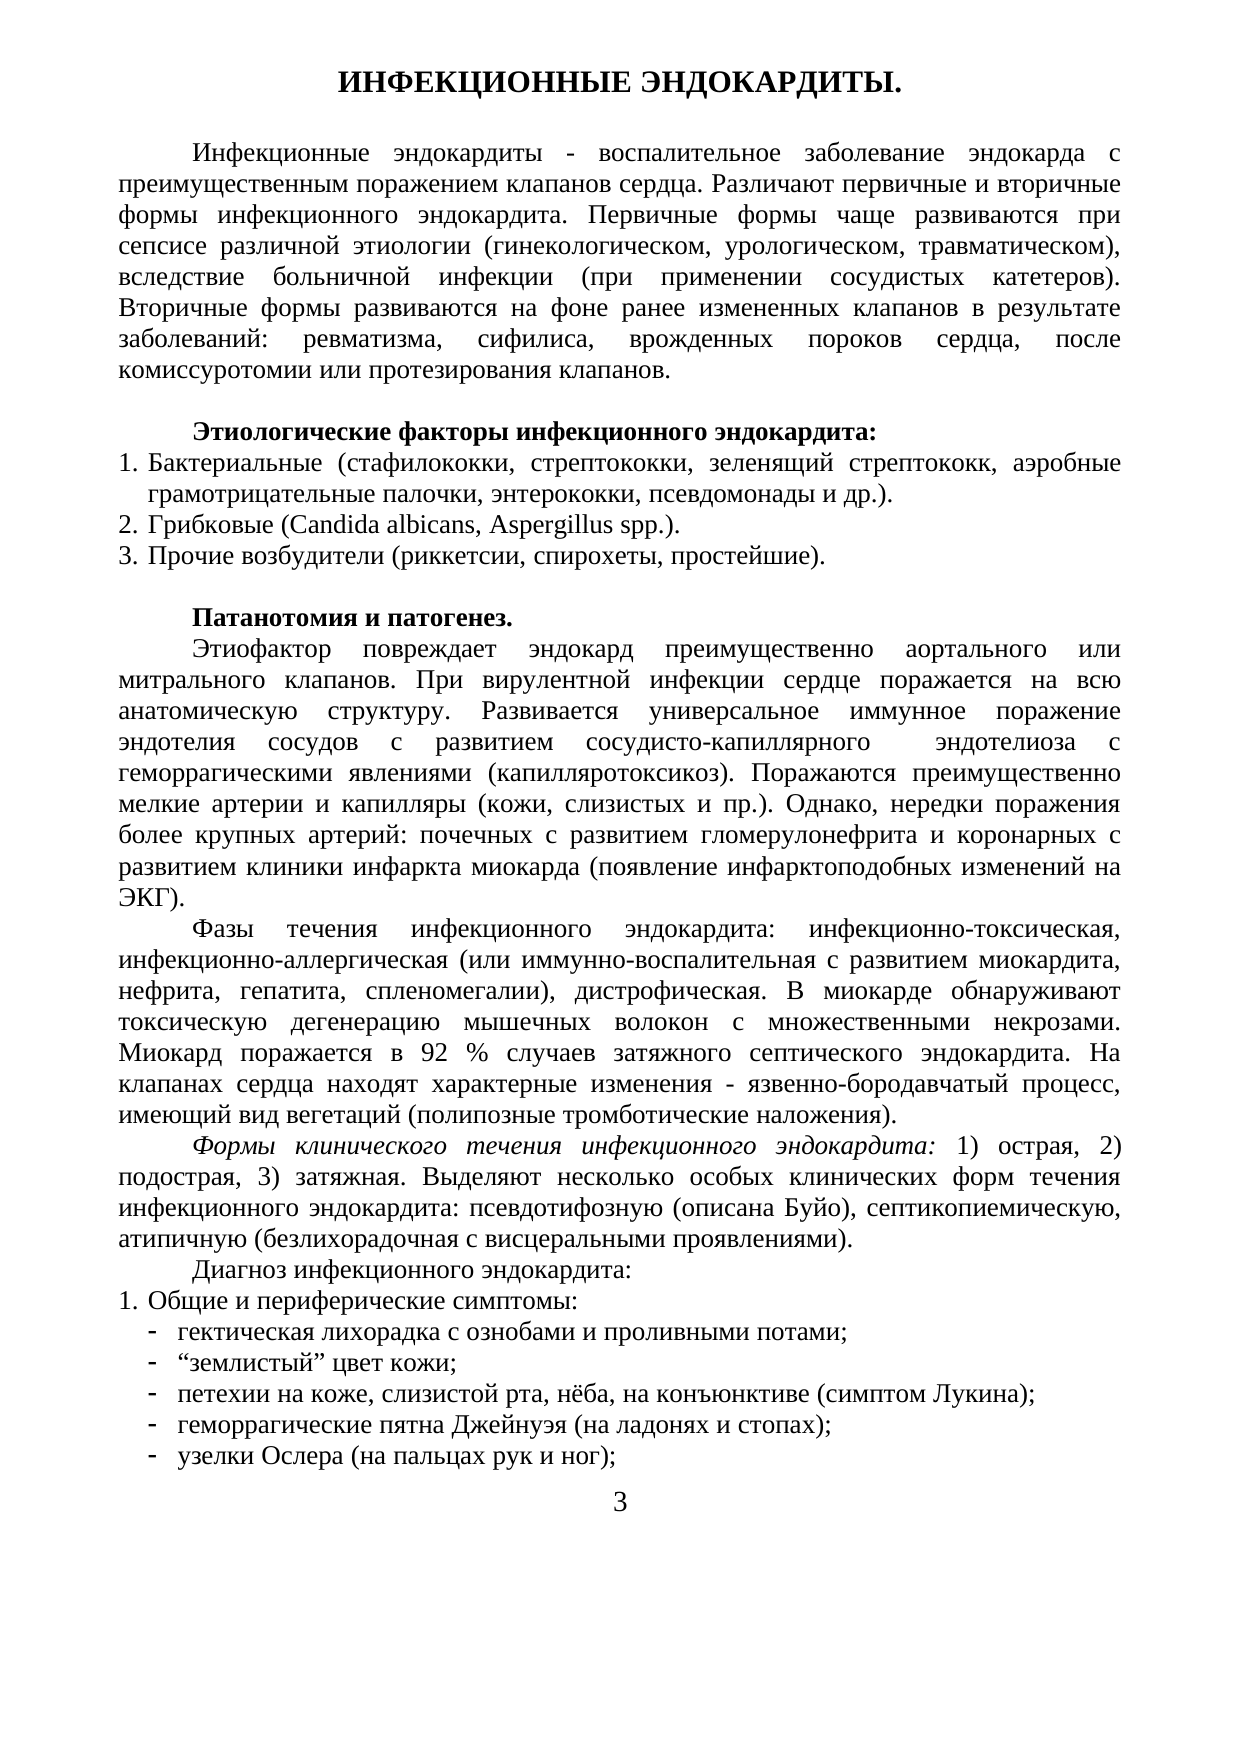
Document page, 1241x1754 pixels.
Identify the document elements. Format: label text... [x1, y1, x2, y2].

list Общие и периферические симптомы: [118, 1284, 1122, 1316]
list узелки Ослера (на пальцах рук и ног); [148, 1440, 1122, 1471]
list “землистый” цвет кожи; [148, 1347, 1122, 1378]
list петехии на коже, слизистой рта, нёба, на конъюнктиве (симптом Лукина); [148, 1378, 1122, 1409]
text Этиофактор повреждает эндокард преимущественно аортального или митрального клапанов. При вирулентной инфекции сердце поражается на всю анатомическую структуру. Развивается универсальное иммунное поражение эндотелия сосудов с развитием сосудисто-капиллярного эндотелиоза с геморрагическими явлениями (капилляротоксикоз). Поражаются преимущественно мелкие артерии и капилляры (кожи, слизистых и пр.). Однако, нередки поражения более крупных артерий: почечных с развитием гломерулонефрита и коронарных с развитием клиники инфаркта миокарда (появление инфарктоподобных изменений на ЭКГ). [118, 633, 1122, 912]
text Этиологические факторы инфекционного эндокардита: [118, 415, 1122, 446]
text Фазы течения инфекционного эндокардита: инфекционно-токсическая, инфекционно-аллергическая (или иммунно-воспалительная с развитием миокардита, нефрита, гепатита, спленомегалии), дистрофическая. В миокарде обнаруживают токсическую дегенерацию мышечных волокон с множественными некрозами. Миокард поражается в 92 % случаев затяжного септического эндокардита. На клапанах сердца находят характерные изменения - язвенно-бородавчатый процесс, имеющий вид вегетаций (полипозные тромботические наложения). [118, 912, 1122, 1129]
text Инфекционные эндокардиты - воспалительное заболевание эндокарда с преимущественным поражением клапанов сердца. Различают первичные и вторичные формы инфекционного эндокардита. Первичные формы чаще развиваются при сепсисе различной этиологии (гинекологическом, урологическом, травматическом), вследствие больничной инфекции (при применении сосудистых катетеров). Вторичные формы развиваются на фоне ранее измененных клапанов в результате заболеваний: ревматизма, сифилиса, врожденных пороков сердца, после комиссуротомии или протезирования клапанов. [118, 136, 1122, 384]
text Инфекционные эндокардиты. [118, 63, 1122, 99]
text Формы клинического течения инфекционного эндокардита: 1) острая, 2) подострая, 3) затяжная. Выделяют несколько особых клинических форм течения инфекционного эндокардита: псевдотифозную (описана Буйо), септикопиемическую, атипичную (безлихорадочная с висцеральными проявлениями). [118, 1129, 1122, 1253]
text Патанотомия и патогенез. [118, 602, 1122, 633]
list Прочие возбудители (риккетсии, спирохеты, простейшие). [118, 539, 1122, 571]
list Грибковые (Candida albicans, Aspergillus spp.). [118, 508, 1122, 539]
list гектическая лихорадка с ознобами и проливными потами; [148, 1316, 1122, 1347]
list геморрагические пятна Джейнуэя (на ладонях и стопах); [148, 1409, 1122, 1440]
text Диагноз инфекционного эндокардита: [118, 1253, 1122, 1284]
list Бактериальные (стафилококки, стрептококки, зеленящий стрептококк, аэробные грамотрицательные палочки, энтерококки, псевдомонады и др.). [118, 446, 1122, 508]
